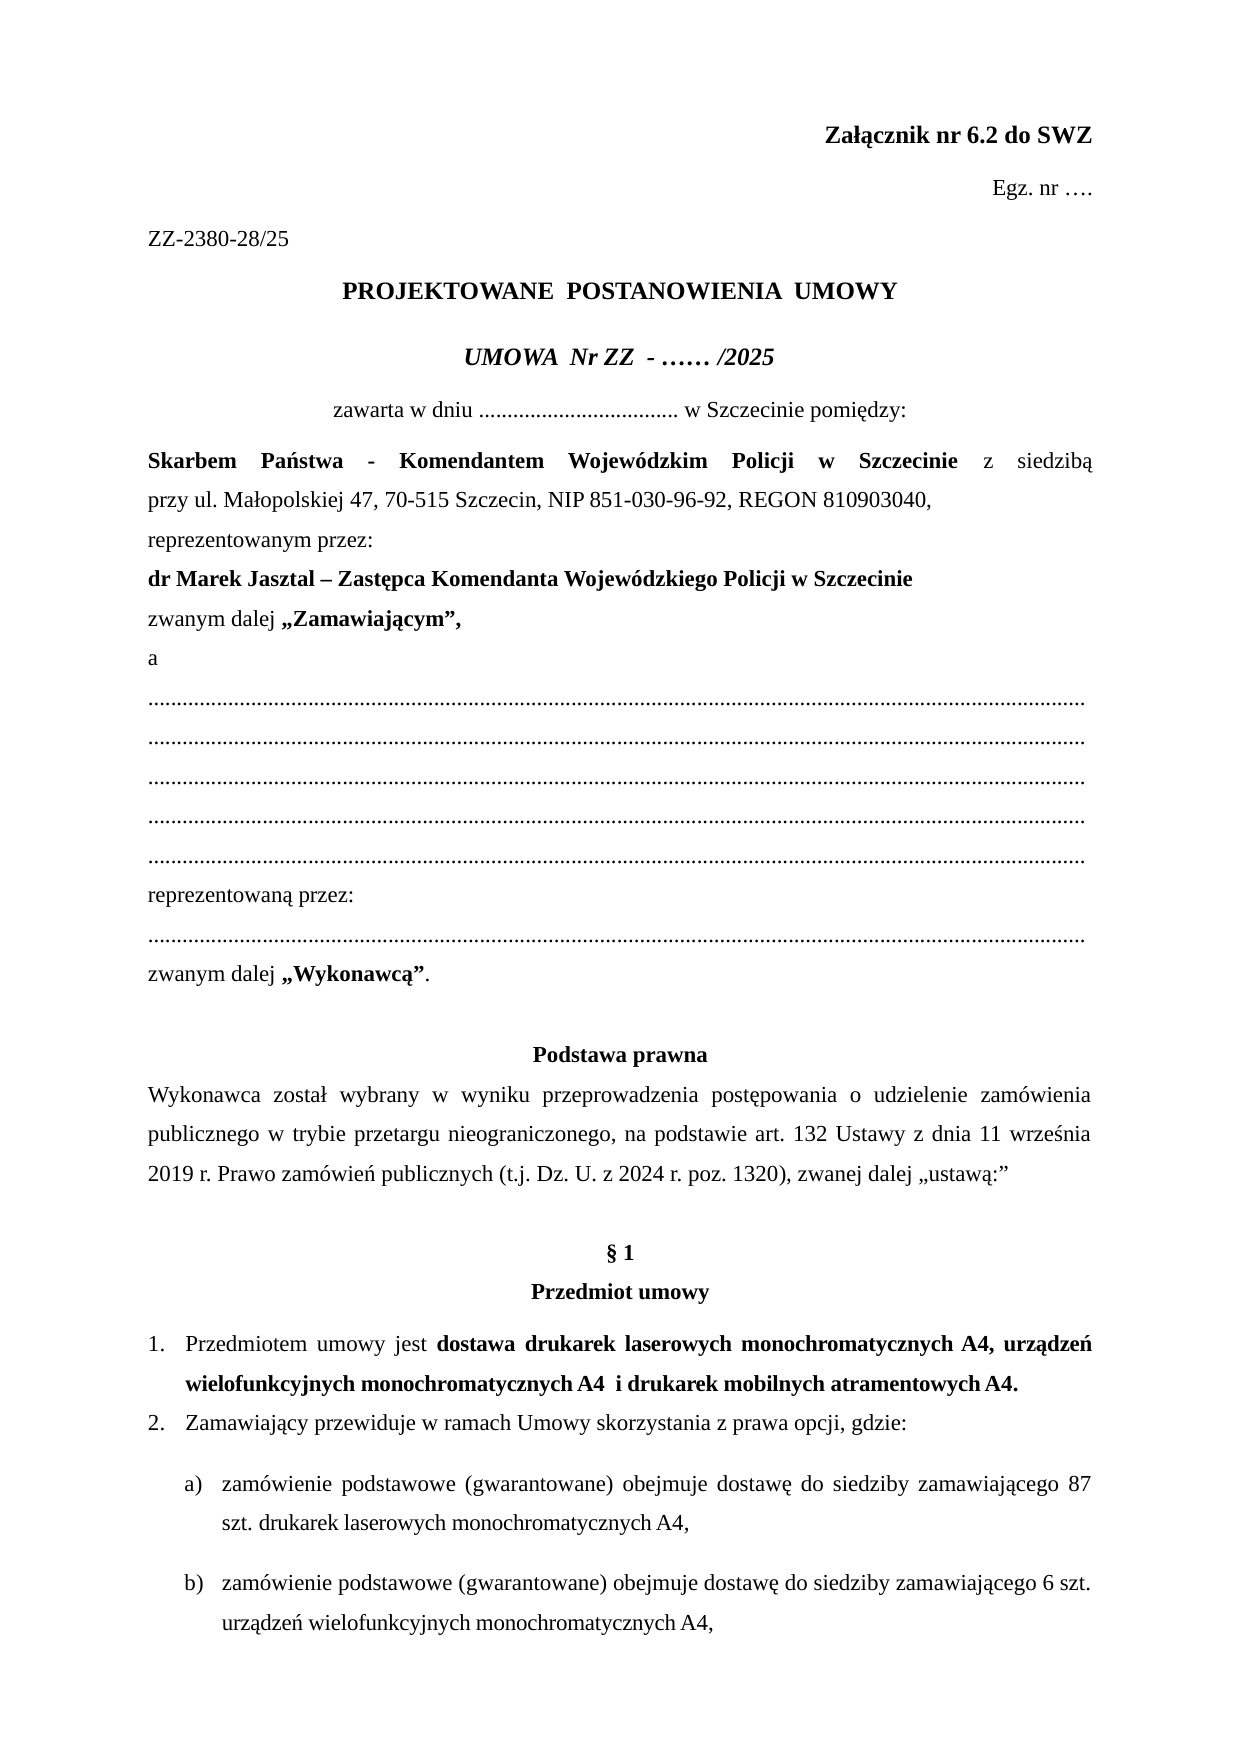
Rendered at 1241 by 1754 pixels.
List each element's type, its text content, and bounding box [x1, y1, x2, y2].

text Załącznik nr 6.2 do SWZ [148, 120, 1092, 149]
text Egz. nr …. [148, 174, 1092, 200]
text .................................................................................................................................................................................................................................................................................................................................................................................................................................................................................................................................................................................................................................................................................................................................................................................................................................................... [148, 684, 1092, 868]
list zamówienie podstawowe (gwarantowane) obejmuje dostawę do siedziby zamawiającego 87 szt. drukarek laserowych monochromatycznych A4, [184, 1470, 1092, 1536]
text Wykonawca został wybrany w wyniku przeprowadzenia postępowania o udzielenie zamówienia publicznego w trybie przetargu nieograniczonego, na podstawie art. 132 Ustawy z dnia 11 września 2019 r. Prawo zamówień publicznych (t.j. Dz. U. z 2024 r. poz. 1320), zwanej dalej „ustawą:” [148, 1081, 1092, 1186]
text Podstawa prawna [148, 1042, 1092, 1068]
list zamówienie podstawowe (gwarantowane) obejmuje dostawę do siedziby zamawiającego 6 szt. urządzeń wielofunkcyjnych monochromatycznych A4, [184, 1569, 1092, 1635]
text reprezentowanym przez: [148, 526, 1092, 552]
text zawarta w dniu ................................... w Szczecinie pomiędzy: [148, 396, 1092, 422]
text reprezentowaną przez: [148, 881, 1092, 907]
text zwanym dalej „Wykonawcą”. [148, 960, 1092, 986]
text ZZ-2380-28/25 [148, 225, 1092, 251]
text PROJEKTOWANE POSTANOWIENIA UMOWY [148, 276, 1092, 305]
text a [148, 644, 1092, 671]
text dr Marek Jasztal – Zastępca Komendanta Wojewódzkiego Policji w Szczecinie [148, 565, 1092, 592]
text UMOWA Nr ZZ - …… /2025 [148, 342, 1092, 371]
text .................................................................................................................................................................... [148, 921, 1092, 947]
text Przedmiot umowy [148, 1278, 1092, 1305]
text § 1 [148, 1239, 1092, 1265]
list Zamawiający przewiduje w ramach Umowy skorzystania z prawa opcji, gdzie: [148, 1409, 1092, 1436]
list Przedmiotem umowy jest dostawa drukarek laserowych monochromatycznych A4, urządzeń wielofunkcyjnych monochromatycznych A4 i drukarek mobilnych atramentowych A4. [148, 1330, 1092, 1396]
text Skarbem Państwa - Komendantem Wojewódzkim Policji w Szczecinie z siedzibą przy ul. Małopolskiej 47, 70-515 Szczecin, NIP 851-030-96-92, REGON 810903040, [148, 447, 1092, 513]
text zwanym dalej „Zamawiającym”, [148, 605, 1092, 631]
